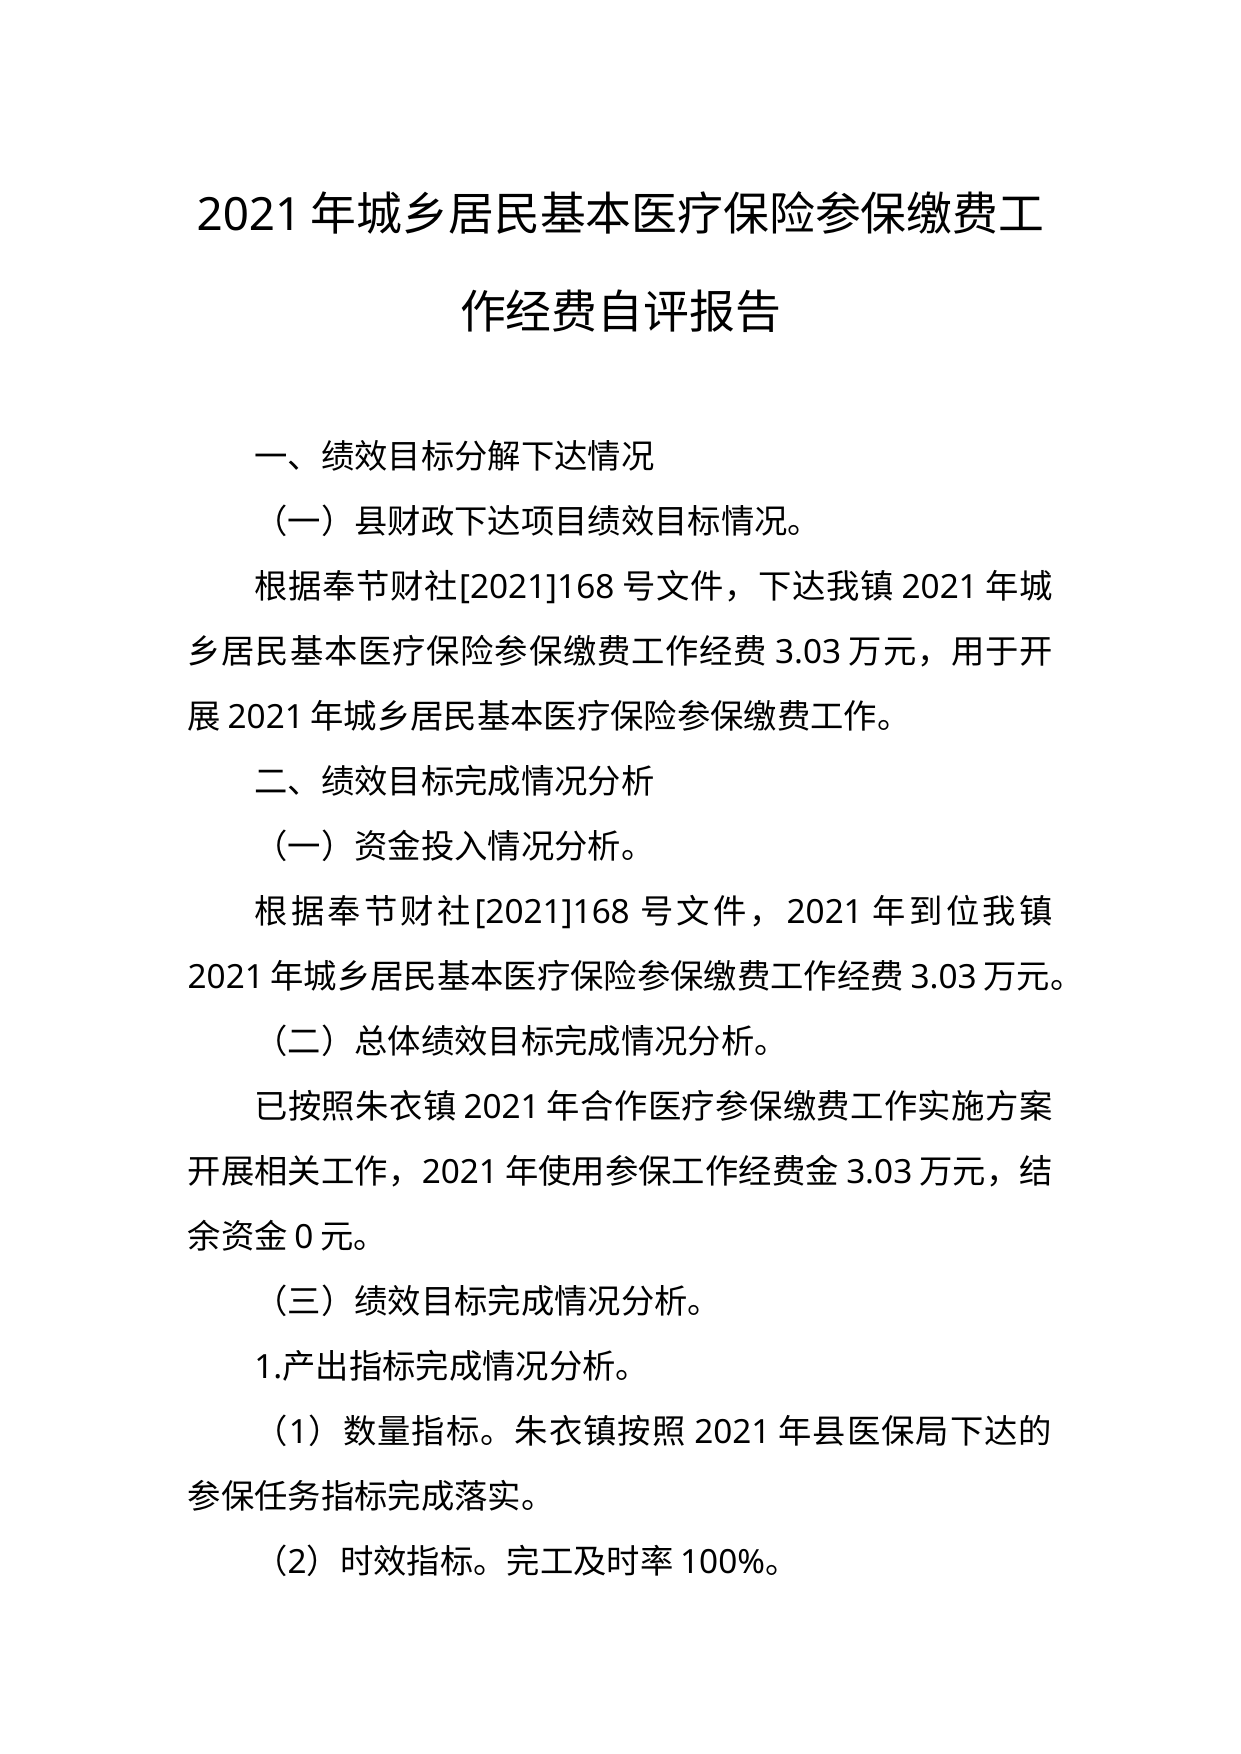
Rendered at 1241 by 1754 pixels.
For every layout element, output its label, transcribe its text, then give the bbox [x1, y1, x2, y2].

text 一、绩效目标分解下达情况 [187, 422, 1053, 487]
text 二、绩效目标完成情况分析 [187, 747, 1053, 812]
text （一）县财政下达项目绩效目标情况。 [187, 487, 1053, 552]
text 已按照朱衣镇2021年合作医疗参保缴费工作实施方案开展相关工作，2021年使用参保工作经费金3.03万元，结余资金0元。 [187, 1072, 1053, 1267]
text 1.产出指标完成情况分析。 [187, 1332, 1053, 1397]
text （1）数量指标。朱衣镇按照2021年县医保局下达的参保任务指标完成落实。 [187, 1397, 1053, 1527]
text 2021年城乡居民基本医疗保险参保缴费工作经费自评报告 [187, 162, 1053, 357]
text 根据奉节财社[2021]168号文件，下达我镇2021年城乡居民基本医疗保险参保缴费工作经费3.03万元，用于开展2021年城乡居民基本医疗保险参保缴费工作。 [187, 552, 1053, 747]
text （2）时效指标。完工及时率100%。 [187, 1527, 1053, 1592]
text （一）资金投入情况分析。 [187, 812, 1053, 877]
text （三）绩效目标完成情况分析。 [187, 1267, 1053, 1332]
text 根据奉节财社[2021]168号文件，2021年到位我镇2021年城乡居民基本医疗保险参保缴费工作经费3.03万元。 [187, 877, 1053, 1007]
list 总体绩效目标完成情况分析。 [187, 1007, 1053, 1072]
